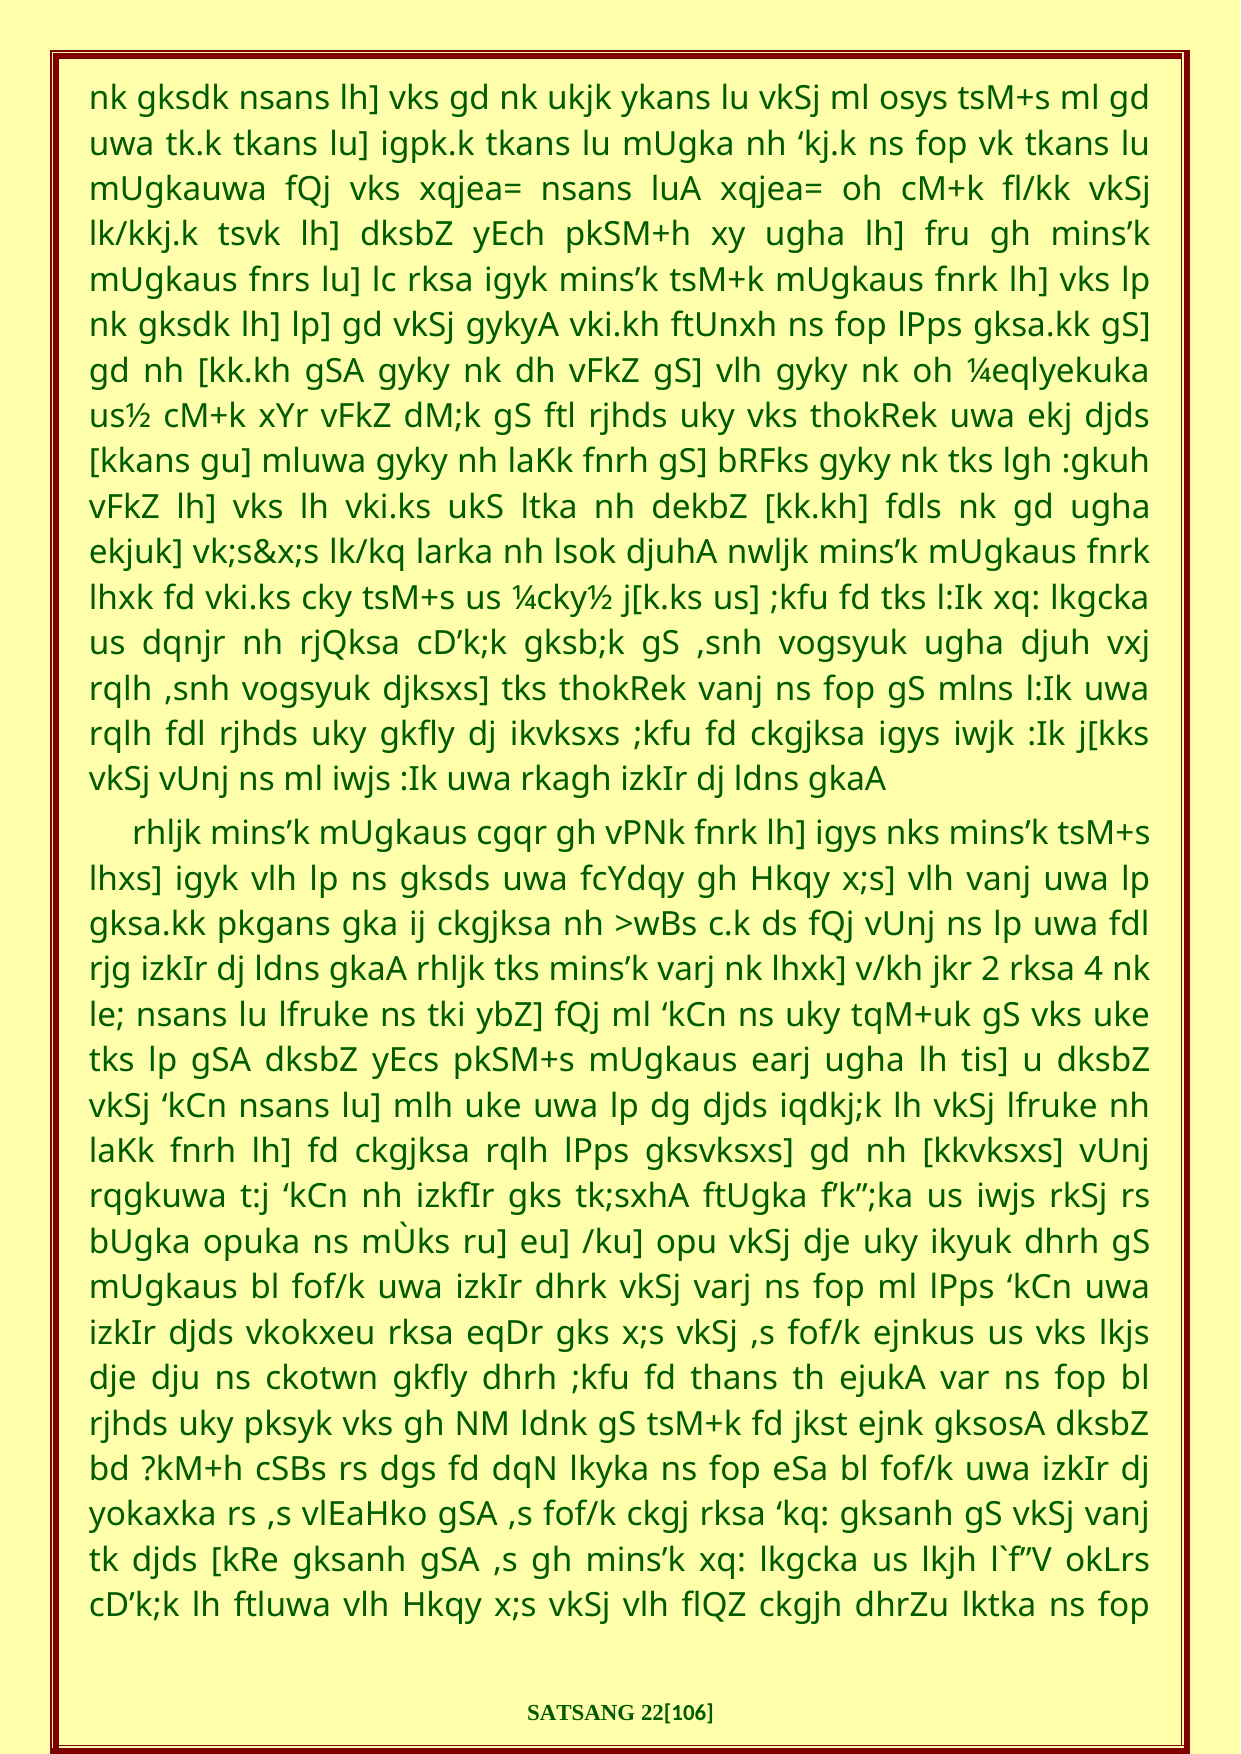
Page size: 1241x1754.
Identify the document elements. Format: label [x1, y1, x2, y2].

text [89, 809, 1152, 1626]
text [89, 74, 1152, 801]
